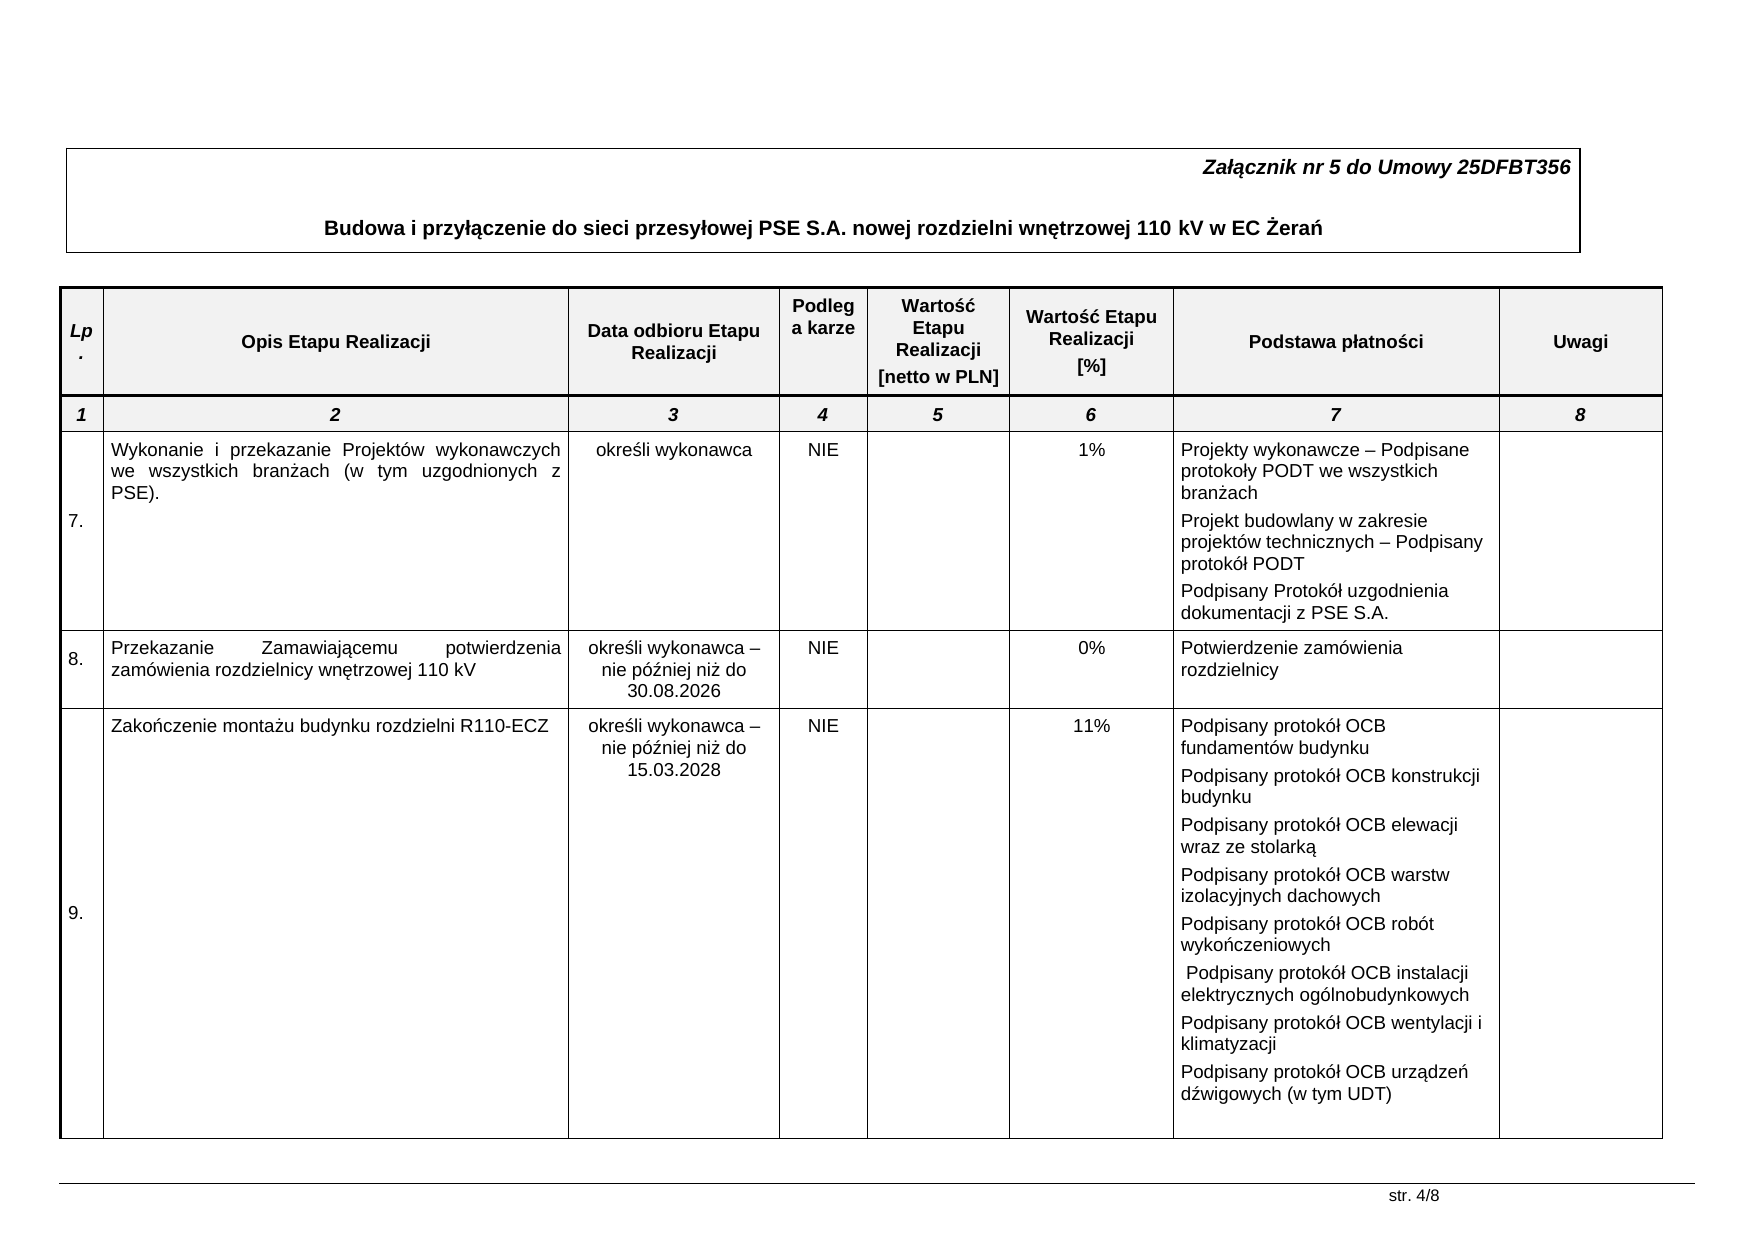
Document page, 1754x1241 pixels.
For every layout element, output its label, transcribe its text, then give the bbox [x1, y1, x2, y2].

table_cell 1% [1010, 432, 1173, 630]
table_cell [868, 631, 1009, 708]
table_cell 4 [780, 397, 867, 431]
table_cell 8 [1500, 397, 1662, 431]
table_cell 2 [104, 397, 568, 431]
table_cell [1500, 432, 1662, 630]
table_header Opis Etapu Realizacji [104, 289, 568, 394]
table_cell NIE [780, 631, 867, 708]
table_header Wartość Etapu Realizacji [netto w PLN] [868, 289, 1009, 394]
table_cell [1500, 709, 1662, 1138]
table_cell określi wykonawca – nie później niż do 15.03.2028 [569, 709, 779, 1138]
table_header Lp. [62, 289, 103, 394]
table_cell Wykonanie i przekazanie Projektów wykonawczych we wszystkich branżach (w tym uzgodnionych z PSE). [104, 432, 568, 630]
table_cell [62, 709, 103, 1138]
table_cell [62, 631, 103, 708]
table_cell [62, 432, 103, 630]
table_cell 0% [1010, 631, 1173, 708]
table_cell Przekazanie Zamawiającemu potwierdzenia zamówienia rozdzielnicy wnętrzowej 110 kV [104, 631, 568, 708]
table_cell Projekty wykonawcze – Podpisane protokoły PODT we wszystkich branżach Projekt budowlany w zakresie projektów technicznych – Podpisany protokół PODT Podpisany Protokół uzgodnienia dokumentacji z PSE S.A. [1174, 432, 1499, 630]
table_cell 5 [868, 397, 1009, 431]
table_header Podlega karze [780, 289, 867, 394]
table_cell [1500, 631, 1662, 708]
table_cell 3 [569, 397, 779, 431]
table_cell 11% [1010, 709, 1173, 1138]
table_cell NIE [780, 432, 867, 630]
table_cell 6 [1010, 397, 1173, 431]
table_header Wartość Etapu Realizacji [%] [1010, 289, 1173, 394]
table_cell 7 [1174, 397, 1499, 431]
table_cell [868, 709, 1009, 1138]
table_header Uwagi [1500, 289, 1662, 394]
table_cell [868, 432, 1009, 630]
table_cell 1 [62, 397, 103, 431]
table_cell Zakończenie montażu budynku rozdzielni R110-ECZ [104, 709, 568, 1138]
table_cell Potwierdzenie zamówienia rozdzielnicy [1174, 631, 1499, 708]
table_cell określi wykonawca [569, 432, 779, 630]
table_header Data odbioru Etapu Realizacji [569, 289, 779, 394]
table_cell Podpisany protokół OCB fundamentów budynku Podpisany protokół OCB konstrukcji budynku Podpisany protokół OCB elewacji wraz ze stolarką Podpisany protokół OCB warstw izolacyjnych dachowych Podpisany protokół OCB robót wykończeniowych Podpisany protokół OCB instalacji elektrycznych ogólnobudynkowych Podpisany protokół OCB wentylacji i klimatyzacji Podpisany protokół OCB urządzeń dźwigowych (w tym UDT) [1174, 709, 1499, 1138]
table_cell NIE [780, 709, 867, 1138]
table_cell określi wykonawca – nie później niż do 30.08.2026 [569, 631, 779, 708]
table_header Podstawa płatności [1174, 289, 1499, 394]
